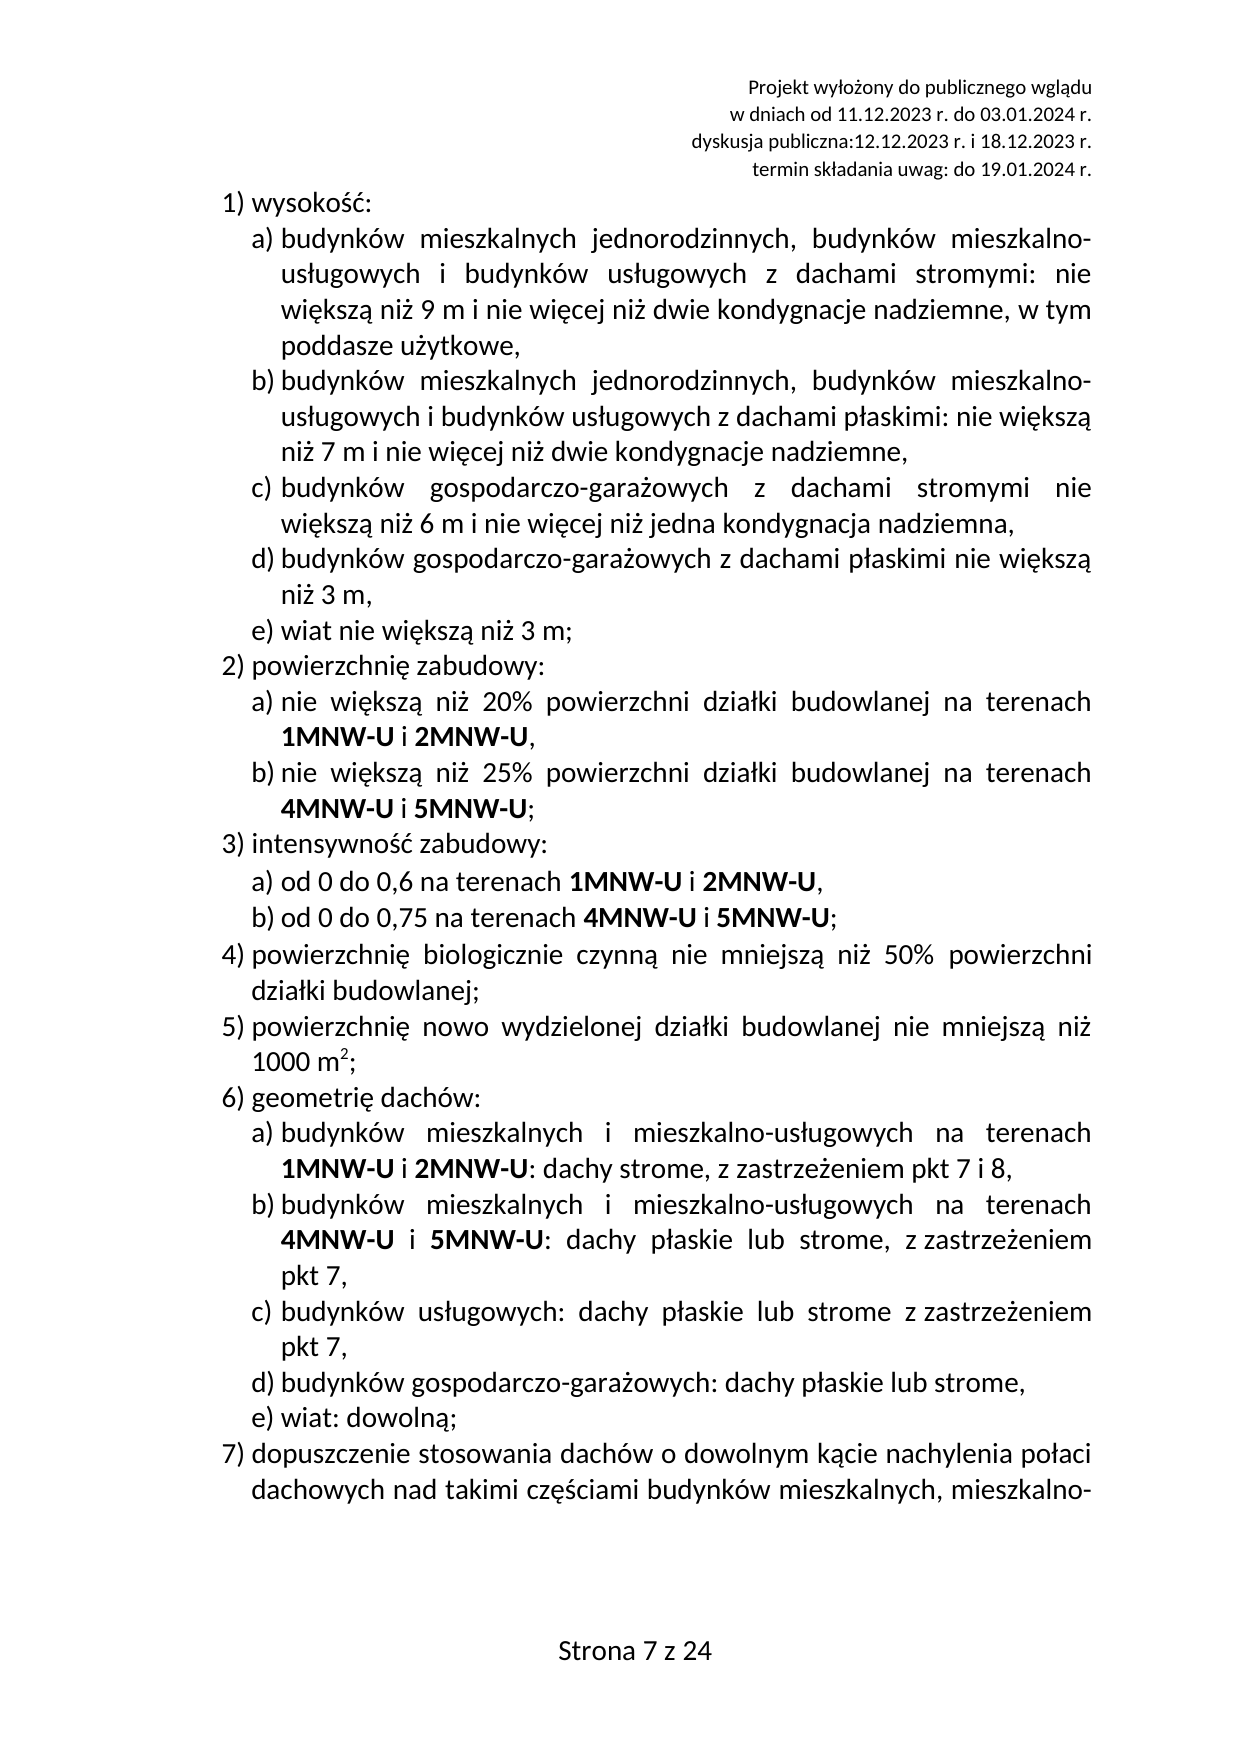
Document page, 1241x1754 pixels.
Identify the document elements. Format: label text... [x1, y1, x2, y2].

list budynków mieszkalnych jednorodzinnych, budynków mieszkalno-usługowych i budynków usługowych z dachami stromymi: nie większą niż 9 m i nie więcej niż dwie kondygnacje nadziemne, w tym poddasze użytkowe, [251, 220, 1092, 362]
list od 0 do 0,6 na terenach 1MNW-U i 2MNW-U, [251, 863, 1092, 899]
list wiat nie większą niż 3 m; [251, 612, 1092, 647]
list wiat: dowolną; [251, 1399, 1092, 1435]
list powierzchnię biologicznie czynną nie mniejszą niż 50% powierzchni działki budowlanej; [221, 936, 1092, 1008]
list od 0 do 0,75 na terenach 4MNW-U i 5MNW-U; [251, 899, 1092, 934]
list geometrię dachów: [221, 1079, 1092, 1114]
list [221, 1435, 1092, 1506]
list budynków mieszkalnych jednorodzinnych, budynków mieszkalno-usługowych i budynków usługowych z dachami płaskimi: nie większą niż 7 m i nie więcej niż dwie kondygnacje nadziemne, [251, 362, 1092, 469]
list nie większą niż 25% powierzchni działki budowlanej na terenach 4MNW-U i 5MNW-U; [251, 754, 1092, 825]
list budynków gospodarczo-garażowych z dachami płaskimi nie większą niż 3 m, [251, 540, 1092, 612]
list budynków gospodarczo-garażowych z dachami stromymi nie większą niż 6 m i nie więcej niż jedna kondygnacja nadziemna, [251, 469, 1092, 540]
list budynków usługowych: dachy płaskie lub strome z zastrzeżeniem pkt 7, [251, 1293, 1092, 1364]
list powierzchnię nowo wydzielonej działki budowlanej nie mniejszą niż 1000 m2; [221, 1008, 1092, 1079]
list budynków mieszkalnych i mieszkalno-usługowych na terenach 4MNW-U i 5MNW-U: dachy płaskie lub strome, z zastrzeżeniem pkt 7, [251, 1186, 1092, 1293]
list budynków gospodarczo-garażowych: dachy płaskie lub strome, [251, 1364, 1092, 1399]
list intensywność zabudowy: [221, 825, 1092, 861]
list budynków mieszkalnych i mieszkalno-usługowych na terenach 1MNW-U i 2MNW-U: dachy strome, z zastrzeżeniem pkt 7 i 8, [251, 1114, 1092, 1186]
list powierzchnię zabudowy: [221, 647, 1092, 683]
list nie większą niż 20% powierzchni działki budowlanej na terenach 1MNW-U i 2MNW-U, [251, 683, 1092, 754]
list wysokość: [221, 184, 1092, 220]
